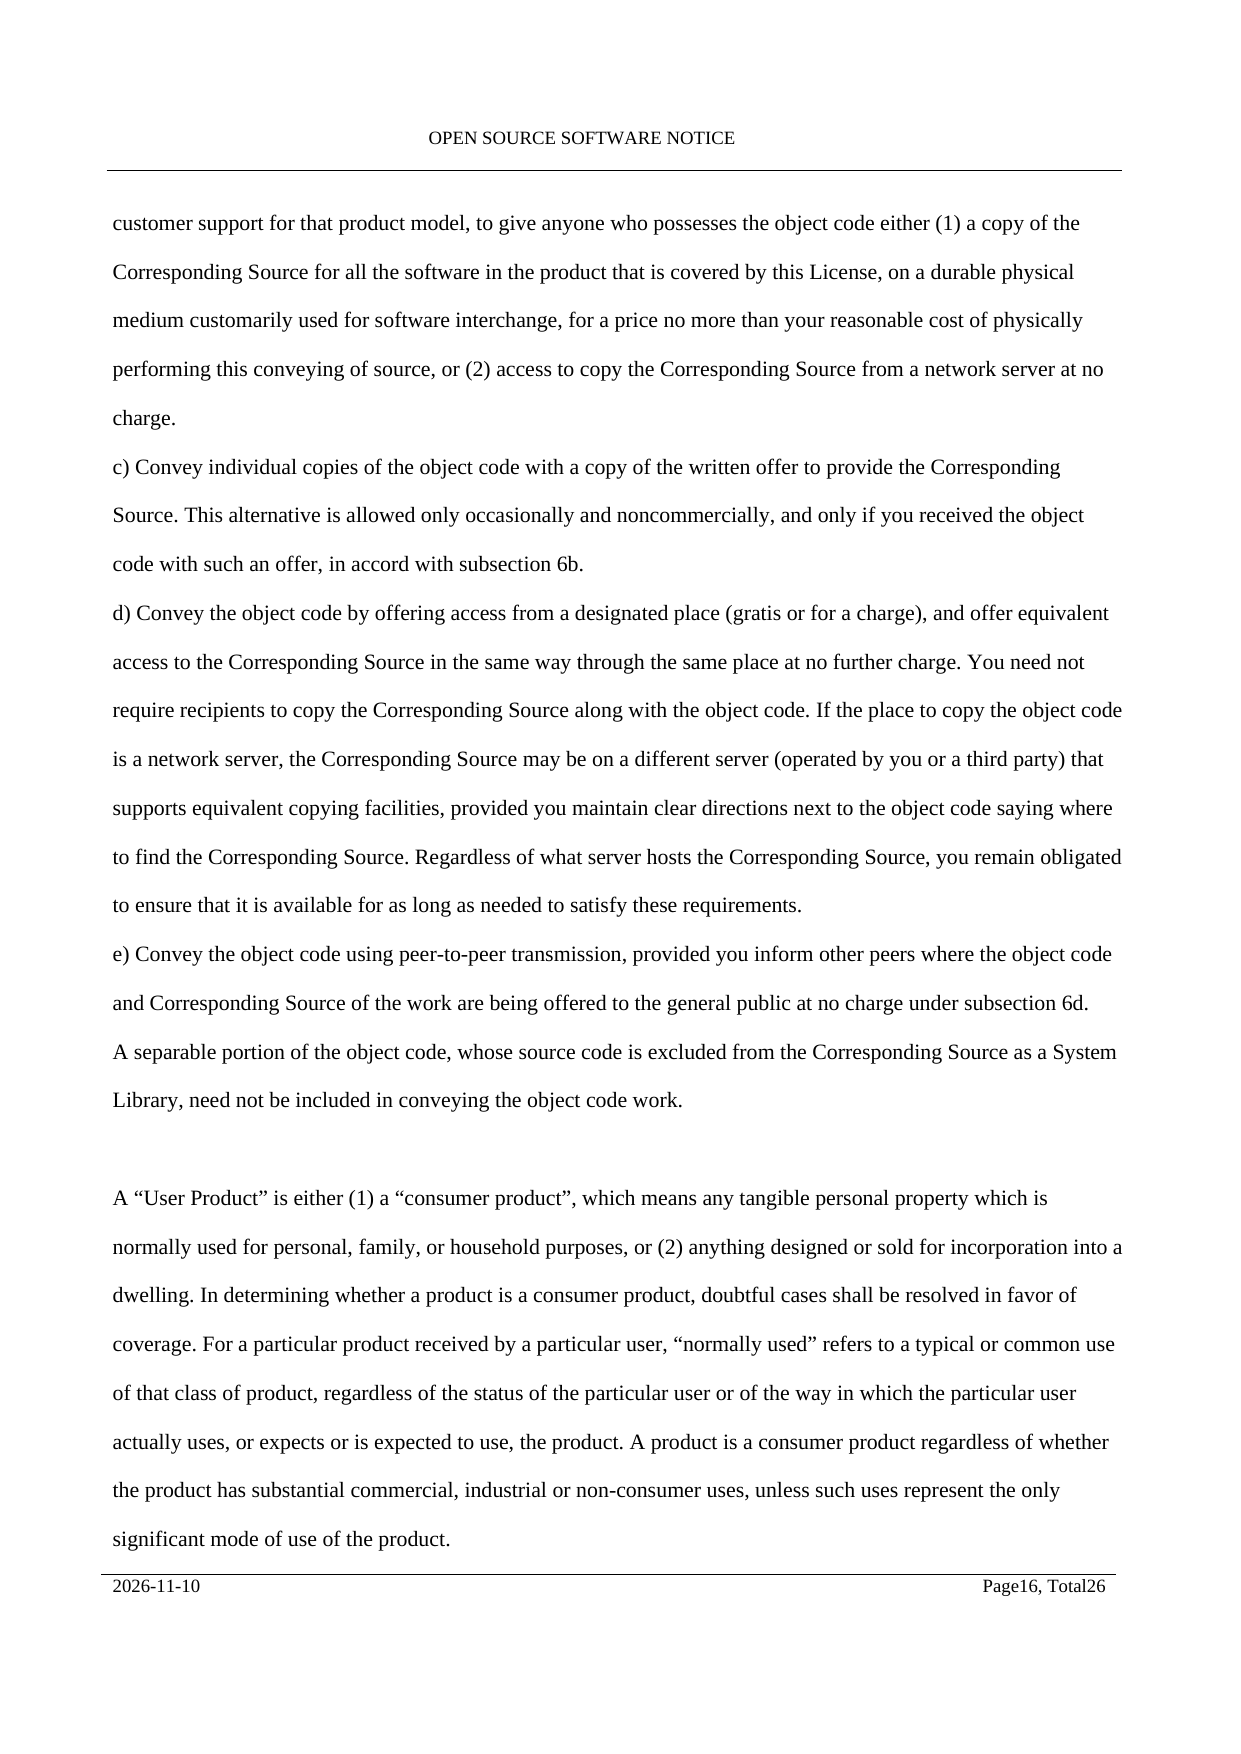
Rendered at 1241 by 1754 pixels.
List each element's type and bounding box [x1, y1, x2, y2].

text [112, 206, 1128, 1555]
